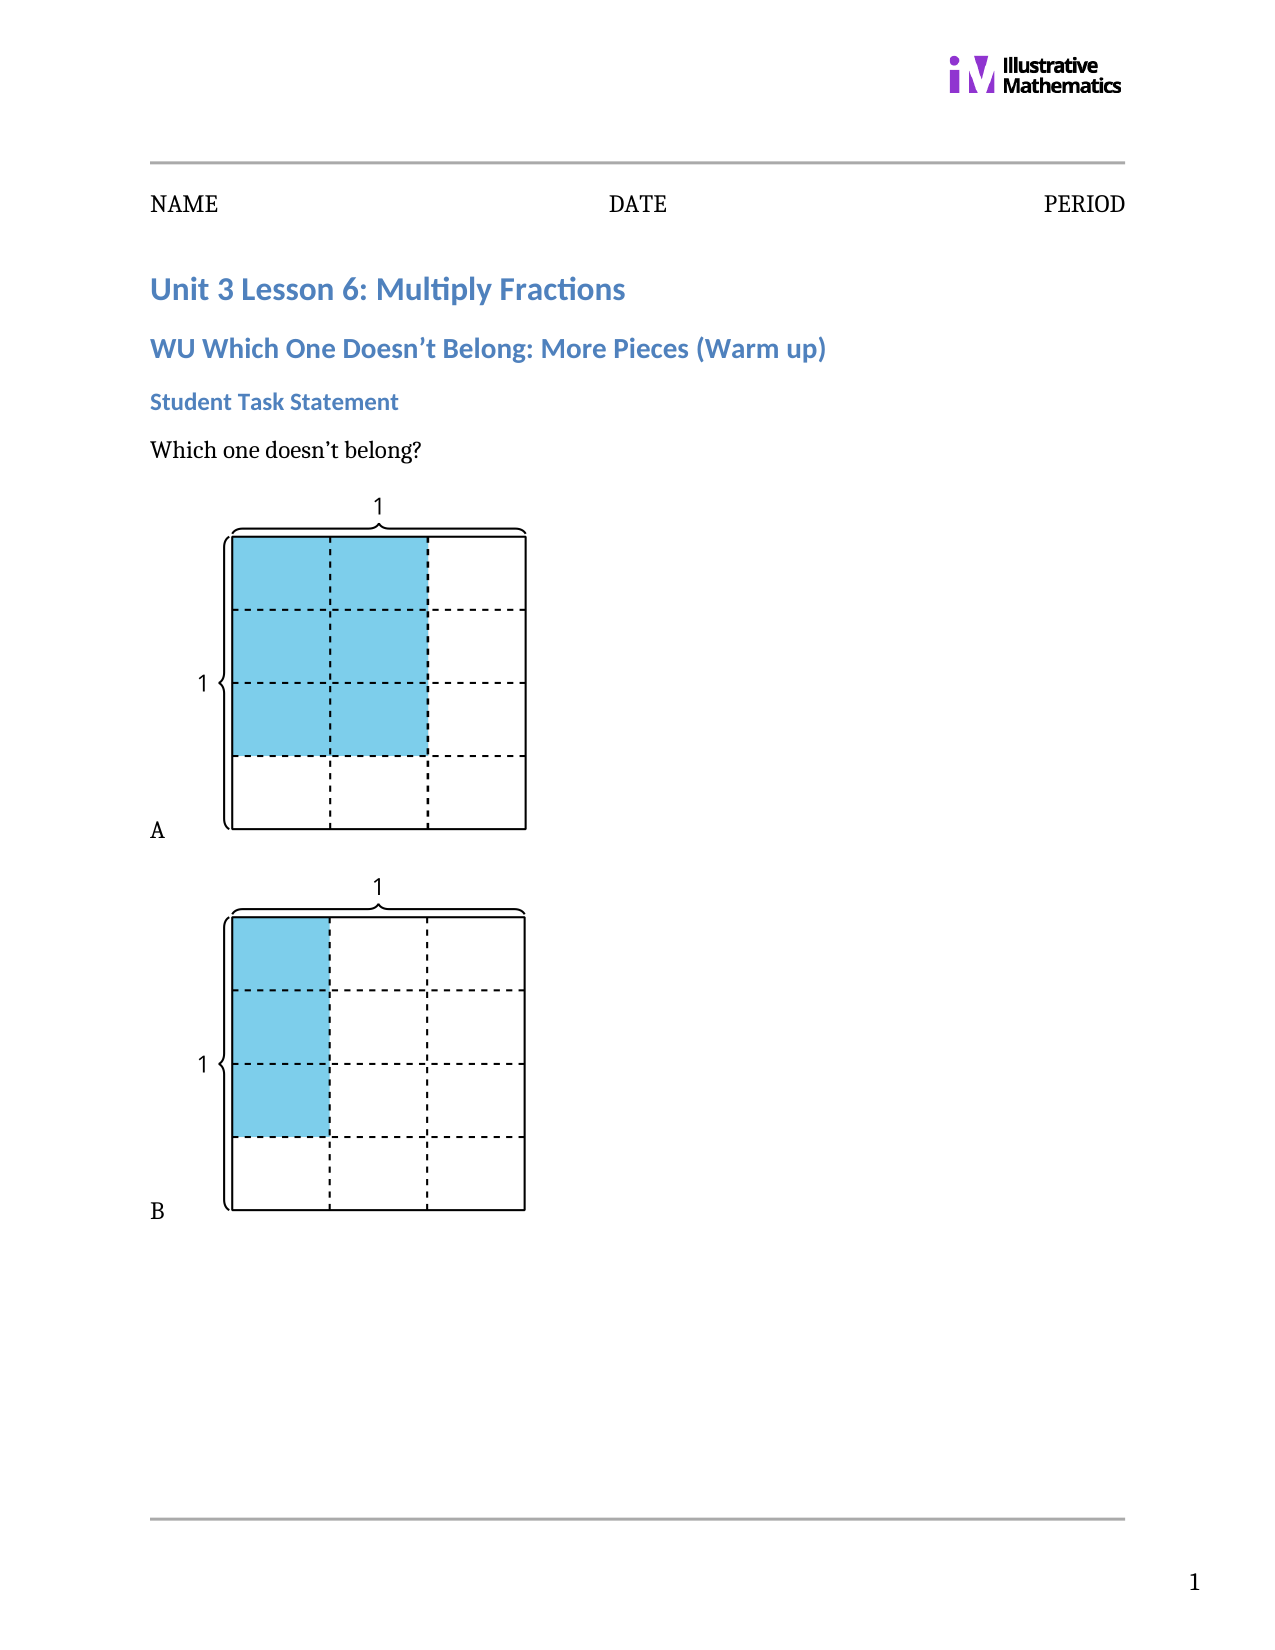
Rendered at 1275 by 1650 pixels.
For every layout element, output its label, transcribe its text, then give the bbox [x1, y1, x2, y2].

subtitle Student Task Statement [150, 386, 1125, 417]
picture [183, 863, 549, 1220]
picture [949, 55, 1121, 93]
picture [183, 483, 550, 839]
subtitle Unit 3 Lesson 6: Multiply Fractions [150, 268, 1125, 309]
text Which one doesn’t belong? [150, 436, 1125, 464]
subtitle WU Which One Doesn’t Belong: More Pieces (Warm up) [150, 330, 1125, 366]
